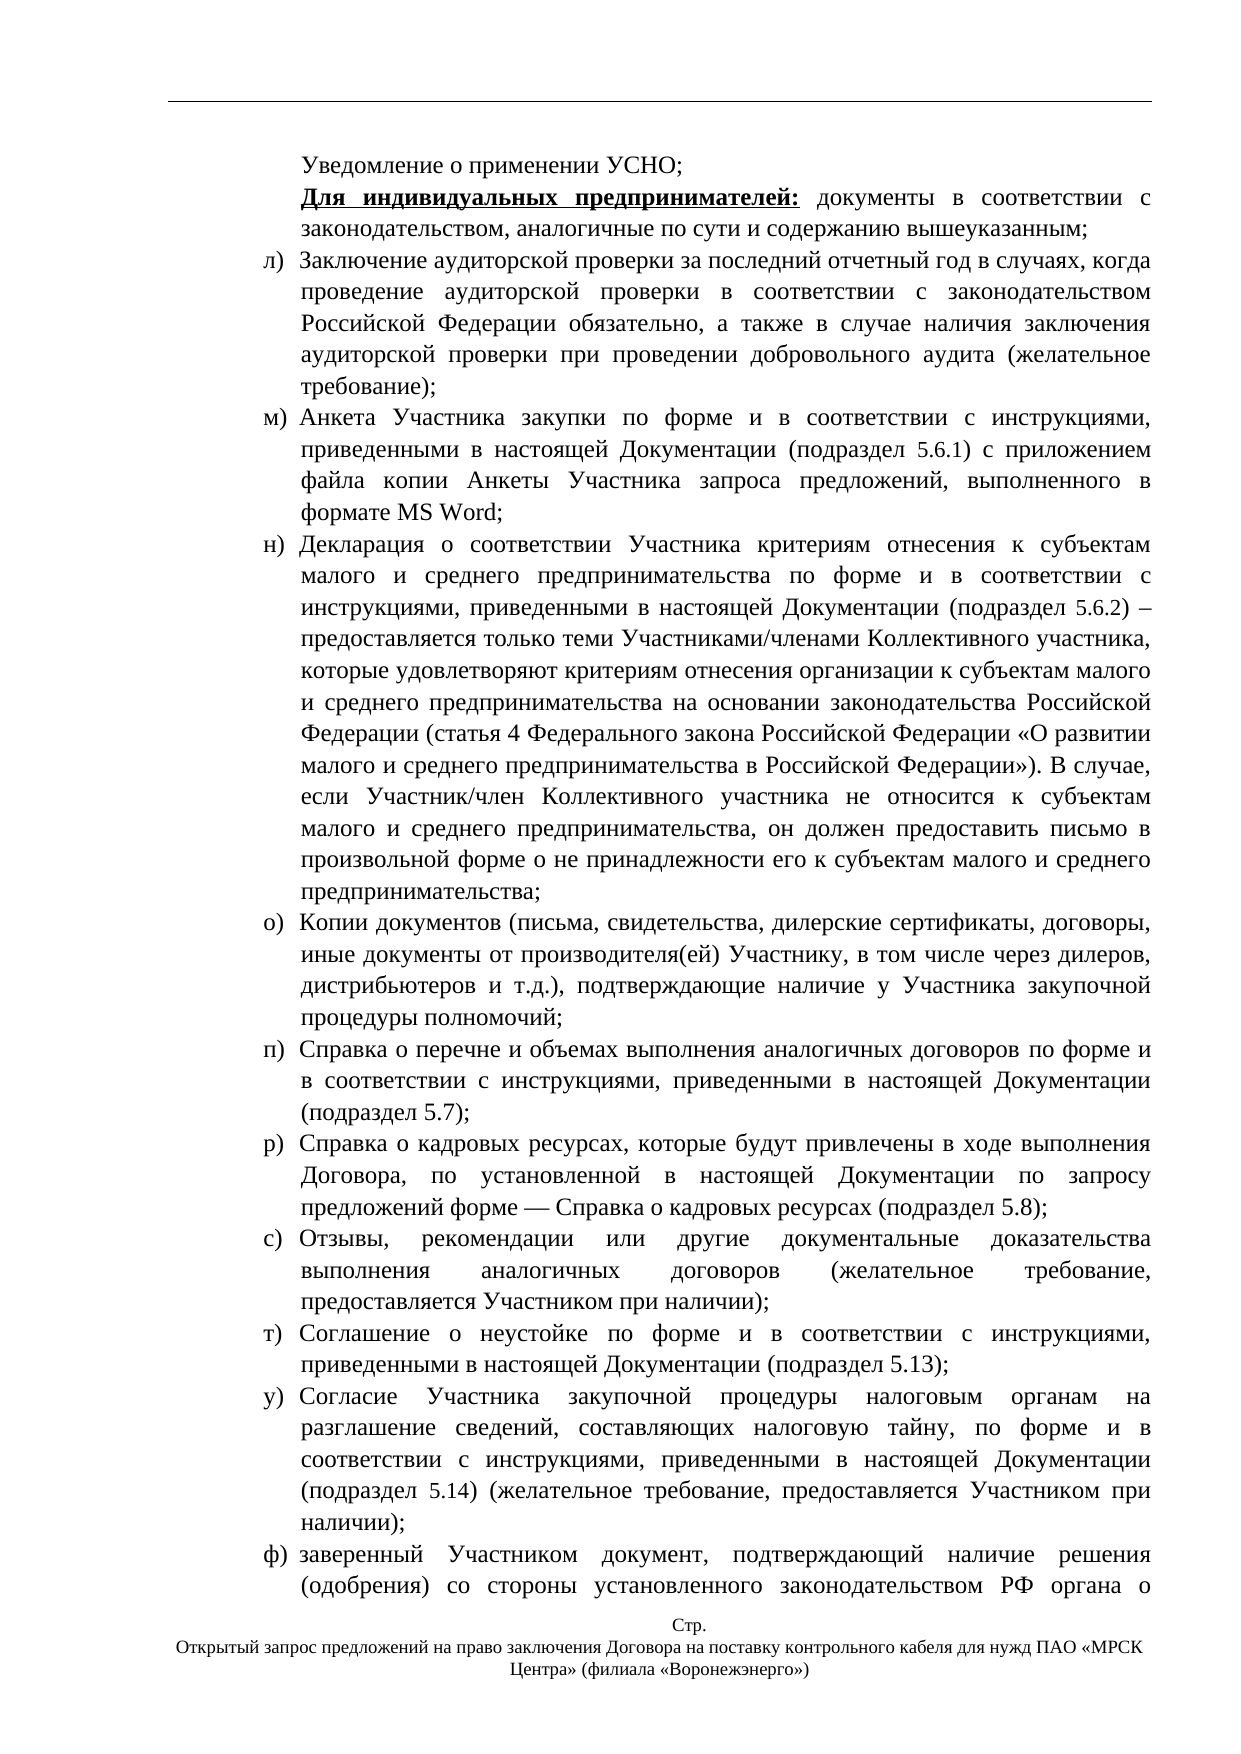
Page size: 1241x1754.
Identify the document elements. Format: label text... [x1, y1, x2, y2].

list Декларация о соответствии Участника критериям отнесения к субъектам малого и среднего предпринимательства по форме и в соответствии с инструкциями, приведенными в настоящей Документации (подраздел 5.6.2) – предоставляется только теми Участниками/членами Коллективного участника, которые удовлетворяют критериям отнесения организации к субъектам малого и среднего предпринимательства на основании законодательства Российской Федерации (статья 4 Федерального закона Российской Федерации «О развитии малого и среднего предпринимательства в Российской Федерации»). В случае, если Участник/член Коллективного участника не относится к субъектам малого и среднего предпринимательства, он должен предоставить письмо в произвольной форме о не принадлежности его к субъектам малого и среднего предпринимательства; [263, 529, 1152, 905]
list Справка о кадровых ресурсах, которые будут привлечены в ходе выполнения Договора, по установленной в настоящей Документации по запросу предложений форме — Справка о кадровых ресурсах (подраздел 5.8); [263, 1128, 1152, 1220]
list Отзывы, рекомендации или другие документальные доказательства выполнения аналогичных договоров (желательное требование, предоставляется Участником при наличии); [263, 1223, 1152, 1315]
list Согласие Участника закупочной процедуры налоговым органам на разглашение сведений, составляющих налоговую тайну, по форме и в соответствии с инструкциями, приведенными в настоящей Документации (подраздел 5.14) (желательное требование, предоставляется Участником при наличии); [263, 1381, 1152, 1536]
list Справка о перечне и объемах выполнения аналогичных договоров по форме и в соответствии с инструкциями, приведенными в настоящей Документации (подраздел 5.7); [263, 1034, 1152, 1126]
text Для индивидуальных предпринимателей: документы в соответствии с законодательством, аналогичные по сути и содержанию вышеуказанным; [301, 182, 1152, 242]
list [263, 1539, 1152, 1599]
list Соглашение о неустойке по форме и в соответствии с инструкциями, приведенными в настоящей Документации (подраздел 5.13); [263, 1318, 1152, 1378]
list Заключение аудиторской проверки за последний отчетный год в случаях, когда проведение аудиторской проверки в соответствии с законодательством Российской Федерации обязательно, а также в случае наличия заключения аудиторской проверки при проведении добровольного аудита (желательное требование); [263, 245, 1152, 400]
list Анкета Участника закупки по форме и в соответствии с инструкциями, приведенными в настоящей Документации (подраздел 5.6.1) с приложением файла копии Анкеты Участника запроса предложений, выполненного в формате MS Word; [263, 402, 1152, 526]
text Уведомление о применении УСНО; [301, 150, 1152, 179]
list Копии документов (письма, свидетельства, дилерские сертификаты, договоры, иные документы от производителя(ей) Участнику, в том числе через дилеров, дистрибьютеров и т.д.), подтверждающие наличие у Участника закупочной процедуры полномочий; [263, 907, 1152, 1031]
